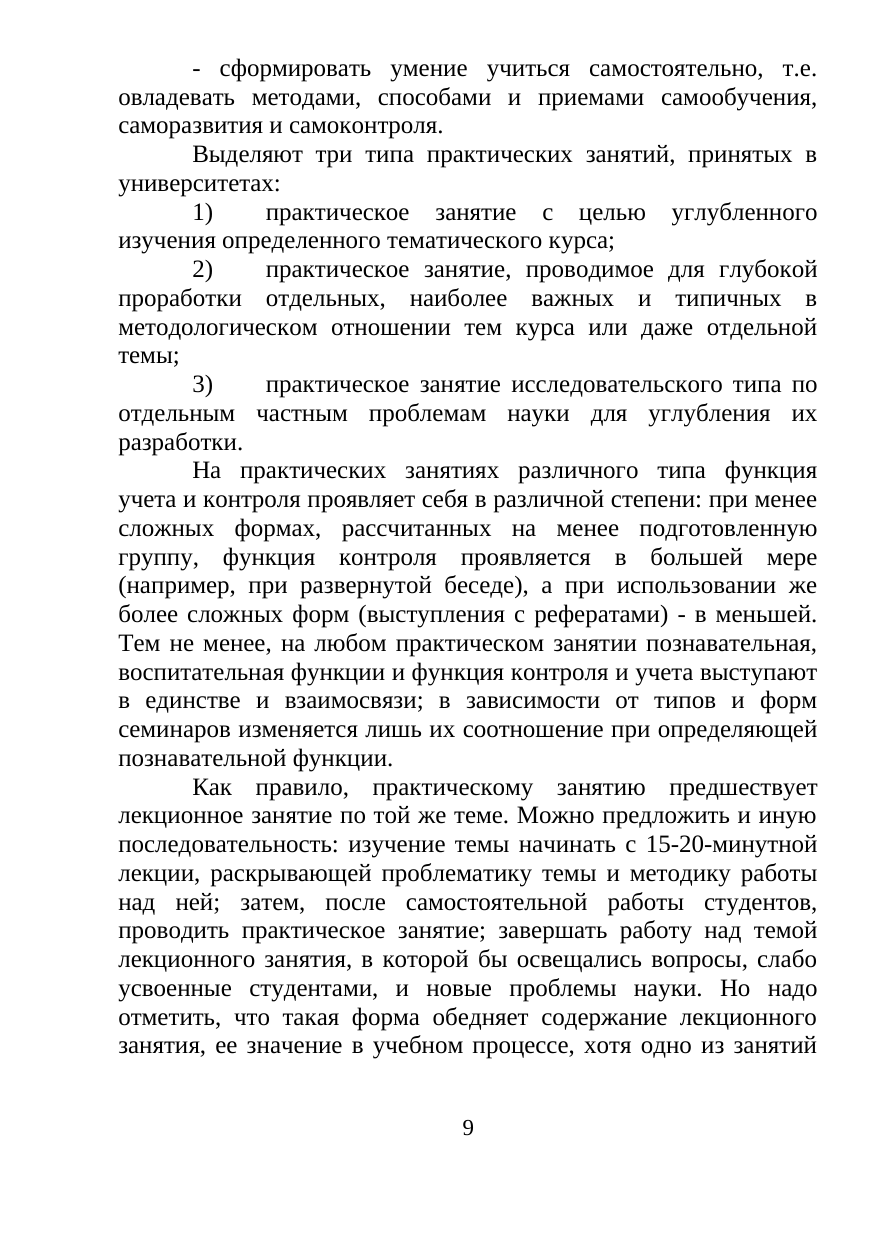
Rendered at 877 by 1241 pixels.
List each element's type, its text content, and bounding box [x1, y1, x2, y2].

list практическое занятие исследовательского типа по отдельным частным проблемам науки для углубления их разработки. [118, 369, 818, 456]
list практическое занятие с целью углубленного изучения определенного тематического курса; [118, 197, 818, 254]
text Выделяют три типа практических занятий, принятых в университетах: [118, 139, 818, 197]
text - сформировать умение учиться самостоятельно, т.е. овладевать методами, способами и приемами самообучения, саморазвития и самоконтроля. [118, 53, 818, 139]
text На практических занятиях различного типа функция учета и контроля проявляет себя в различной степени: при менее сложных формах, рассчитанных на менее подготовленную группу, функция контроля проявляется в большей мере (например, при развернутой беседе), а при использовании же более сложных форм (выступления с рефератами) - в меньшей. Тем не менее, на любом практическом занятии познавательная, воспитательная функции и функция контроля и учета выступают в единстве и взаимосвязи; в зависимости от типов и форм семинаров изменяется лишь их соотношение при определяющей познавательной функции. [118, 456, 818, 772]
list практическое занятие, проводимое для глубокой проработки отдельных, наиболее важных и типичных в методологическом отношении тем курса или даже отдельной темы; [118, 254, 818, 369]
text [118, 772, 818, 1059]
